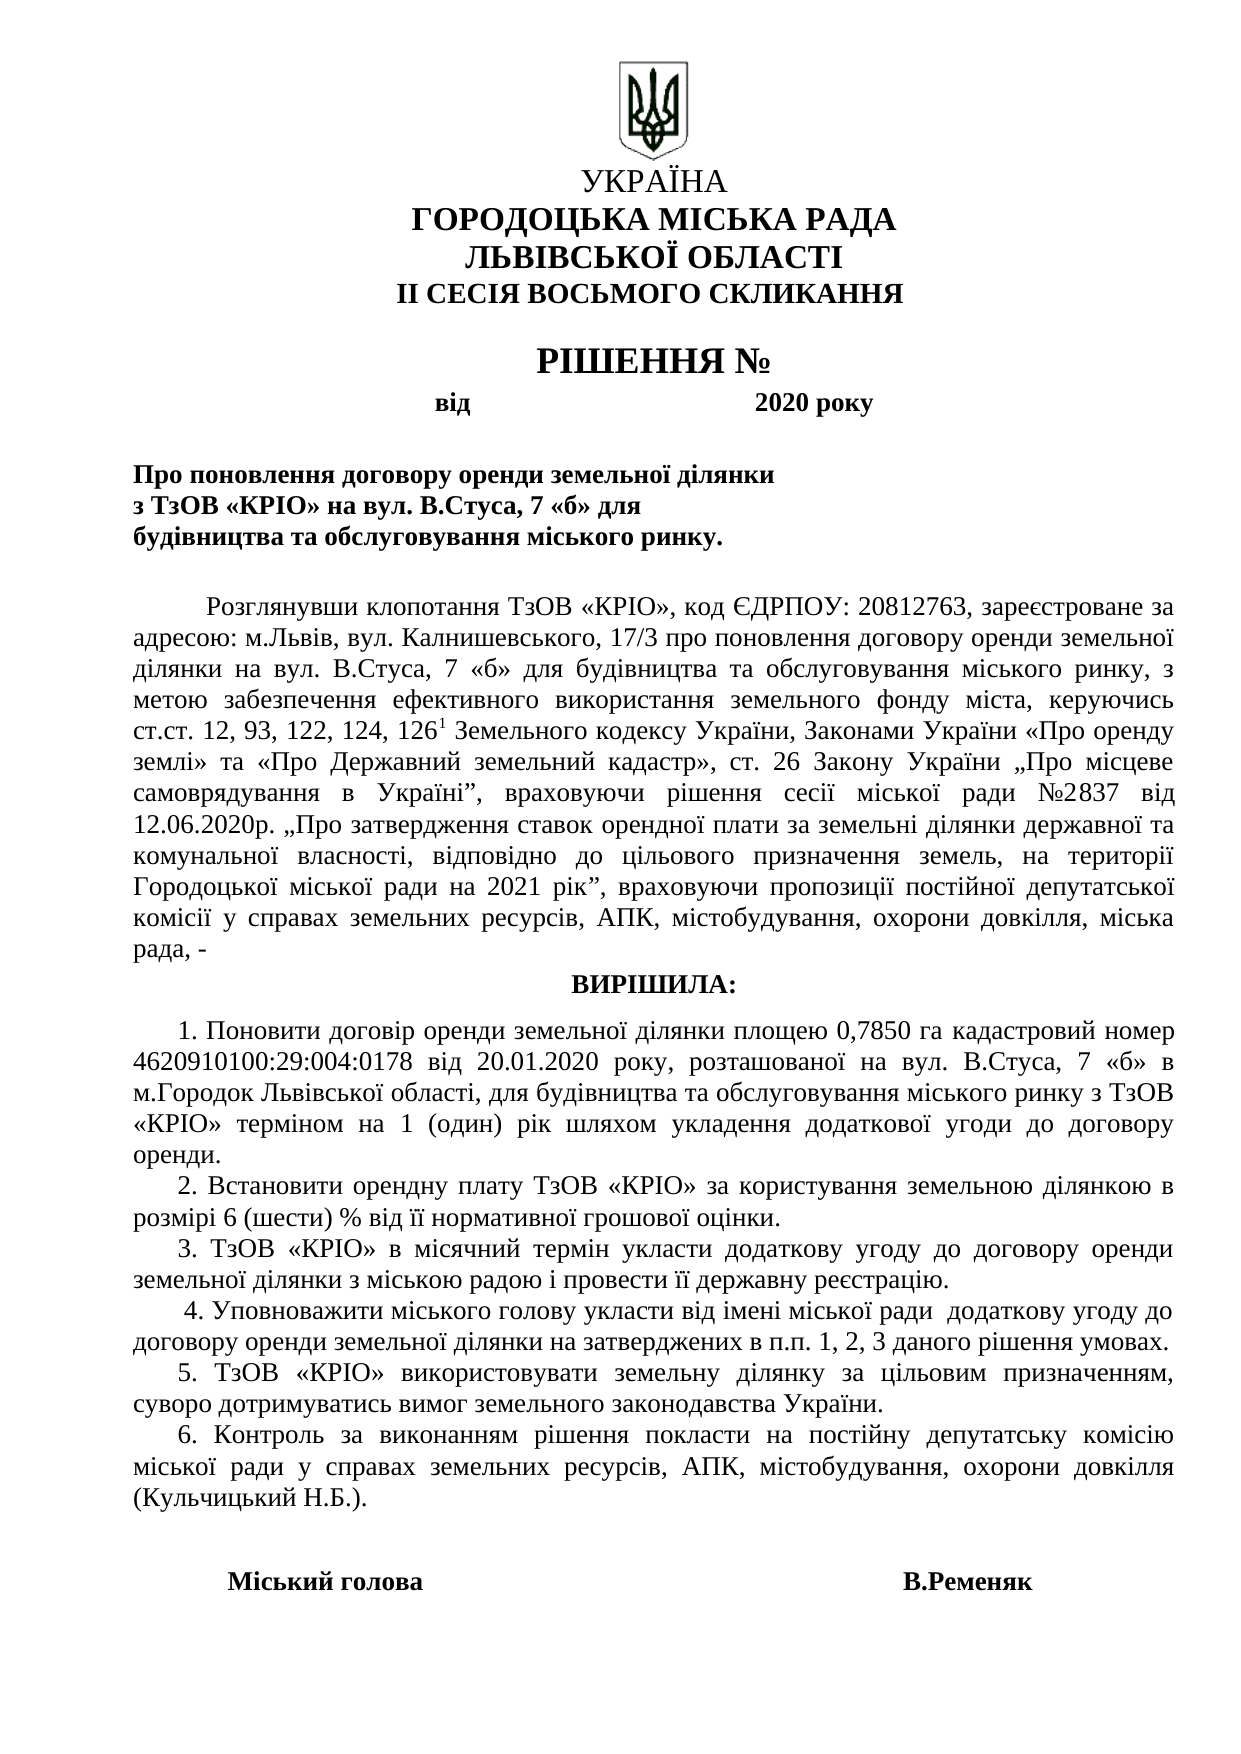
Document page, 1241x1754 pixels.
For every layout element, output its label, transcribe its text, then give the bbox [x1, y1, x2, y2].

text 3. ТзОВ «КРІО» в місячний термін укласти додаткову угоду до договору оренди земельної ділянки з міською радою і провести її державну реєстрацію. [133, 1232, 1175, 1294]
text будівництва та обслуговування міського ринку. [133, 520, 1175, 551]
text 6. Контроль за виконанням рішення покласти на постійну депутатську комісію міської ради у справах земельних ресурсів, АПК, містобудування, охорони довкілля (Кульчицький Н.Б.). [133, 1419, 1175, 1512]
text Про поновлення договору оренди земельної ділянки [133, 458, 1175, 489]
text ЛЬВІВСЬКОЇ ОБЛАСТІ [133, 237, 1175, 276]
text Міський голова В.Ременяк [133, 1565, 1175, 1596]
picture [618, 60, 690, 161]
text 4. Уповноважити міського голову укласти від імені міської ради додаткову угоду до договору оренди земельної ділянки на затверджених в п.п. 1, 2, 3 даного рішення умовах. [133, 1294, 1175, 1356]
text 5. ТзОВ «КРІО» використовувати земельну ділянку за цільовим призначенням, суворо дотримуватись вимог земельного законодавства України. [133, 1356, 1175, 1419]
text 2. Встановити орендну плату ТзОВ «КРІО» за користування земельною ділянкою в розмірі 6 (шести) % від її нормативної грошової оцінки. [133, 1169, 1175, 1232]
text ГОРОДОЦЬКА МІСЬКА РАДА [133, 199, 1175, 237]
text РІШЕННЯ № [133, 338, 1175, 381]
text 1. Поновити договір оренди земельної ділянки площею 0,7850 га кадастровий номер 4620910100:29:004:0178 від 20.01.2020 року, розташованої на вул. В.Стуса, 7 «б» в м.Городок Львівської області, для будівництва та обслуговування міського ринку з ТзОВ «КРІО» терміном на 1 (один) рік шляхом укладення додаткової угоди до договору оренди. [133, 1014, 1175, 1169]
text від 2020 року [133, 386, 1175, 417]
text УКРАЇНА [133, 161, 1175, 199]
text з ТзОВ «КРІО» на вул. В.Стуса, 7 «б» для [133, 489, 1175, 520]
text Розглянувши клопотання ТзОВ «КРІО», код ЄДРПОУ: 20812763, зареєстроване за адресою: м.Львів, вул. Калнишевського, 17/3 про поновлення договору оренди земельної ділянки на вул. В.Стуса, 7 «б» для будівництва та обслуговування міського ринку, з метою забезпечення ефективного використання земельного фонду міста, керуючись ст.ст. 12, 93, 122, 124, 1261 Земельного кодексу України, Законами України «Про оренду землі» та «Про Державний земельний кадастр», ст. 26 Закону України „Про місцеве самоврядування в Україні”, враховуючи рішення сесії міської ради №2837 від 12.06.2020р. „Про затвердження ставок орендної плати за земельні ділянки державної та комунальної власності, відповідно до цільового призначення земель, на території Городоцької міської ради на 2021 рік”, враховуючи пропозиції постійної депутатської комісії у справах земельних ресурсів, АПК, містобудування, охорони довкілля, міська рада, - [133, 590, 1175, 963]
text ІІ СЕСІЯ ВОСЬМОГО СКЛИКАННЯ [133, 276, 1175, 309]
text ВИРІШИЛА: [133, 968, 1175, 999]
